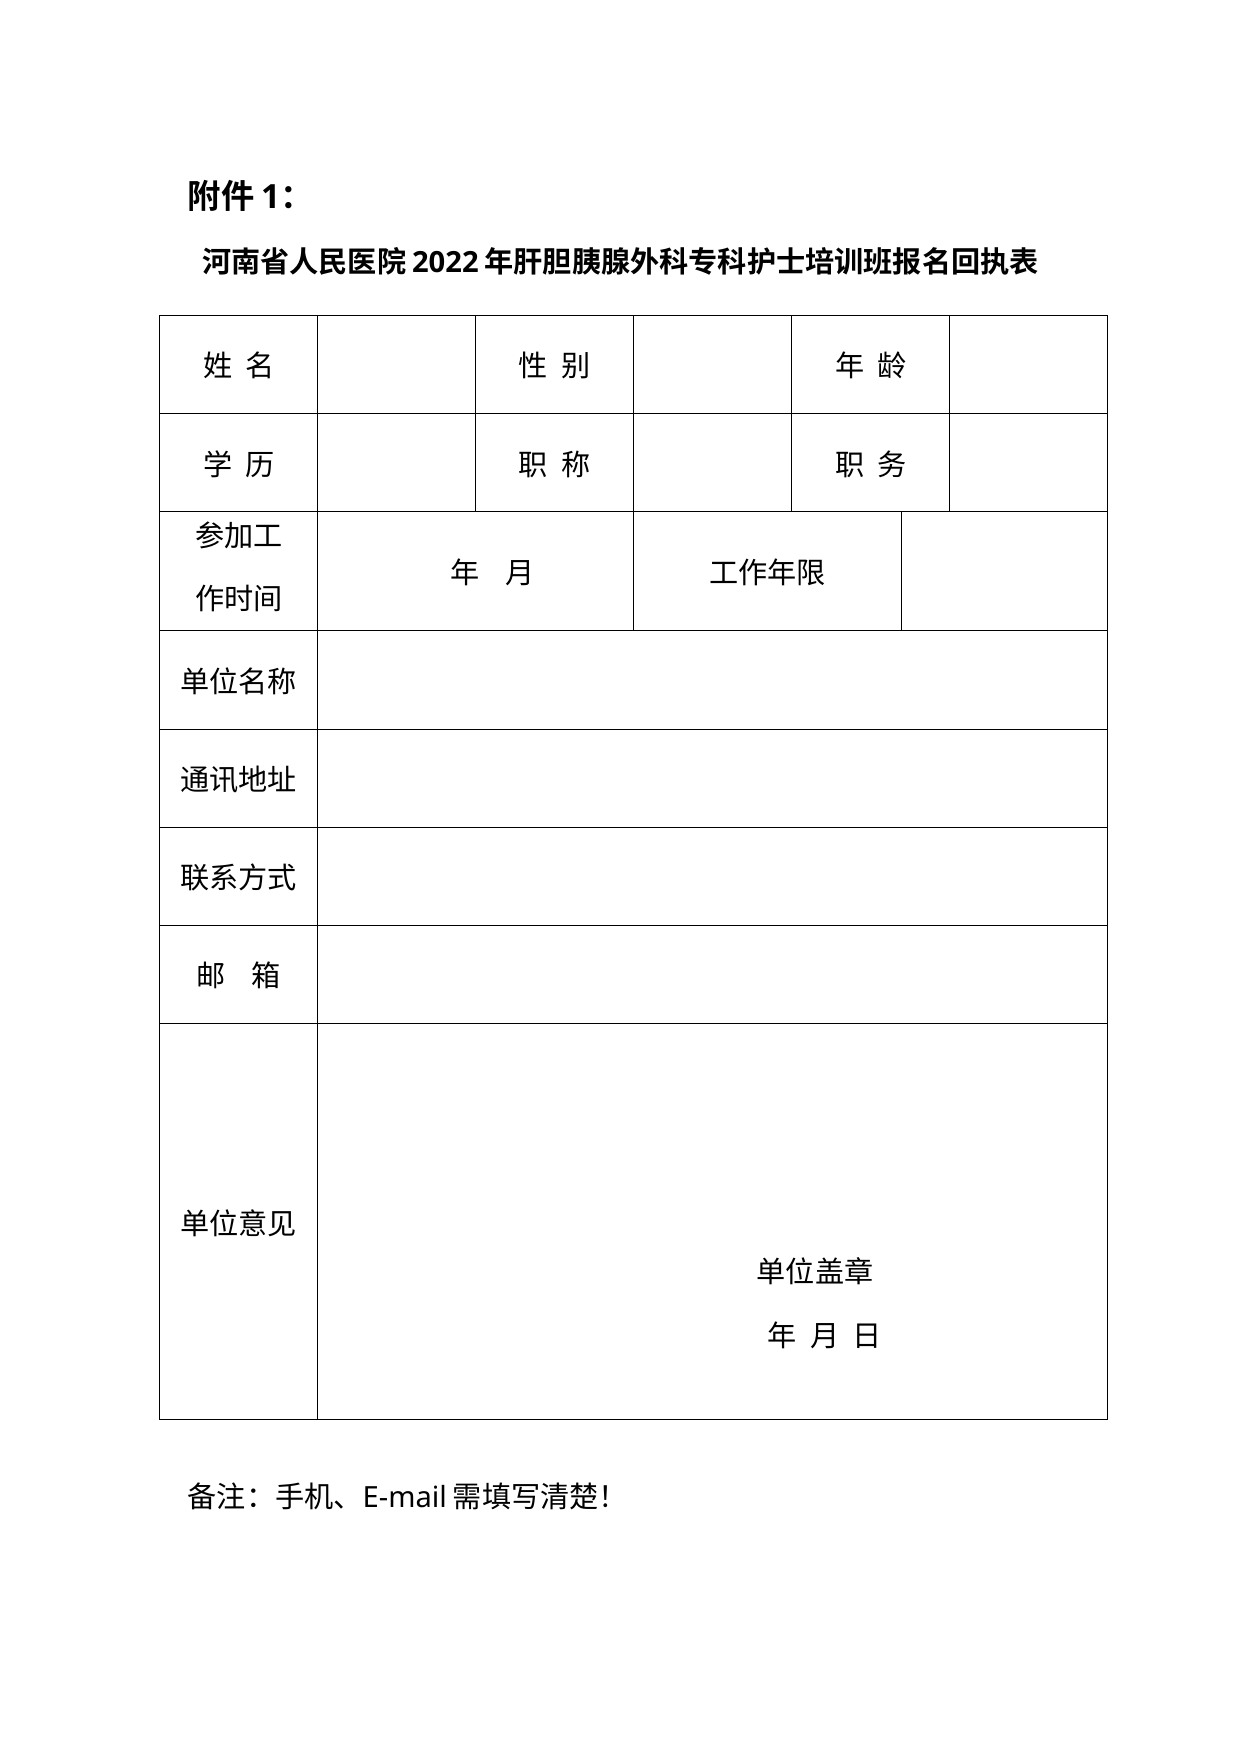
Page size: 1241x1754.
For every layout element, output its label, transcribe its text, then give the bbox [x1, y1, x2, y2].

table_cell 单位名称 [160, 631, 317, 728]
table_cell 邮 箱 [160, 926, 317, 1023]
table_cell 职 称 [476, 414, 633, 511]
table_cell [318, 828, 1107, 925]
table_header 年 龄 [792, 316, 949, 413]
table_cell 年 月 [318, 512, 633, 630]
text 河南省人民医院2022年肝胆胰腺外科专科护士培训班报名回执表 [187, 227, 1053, 292]
table_cell 参加工 作时间 [160, 512, 317, 630]
table_header 姓 名 [160, 316, 317, 413]
table_cell [318, 730, 1107, 827]
table_cell 单位盖章 年 月 日 [318, 1024, 1107, 1419]
table_cell [318, 926, 1107, 1023]
table_cell 通讯地址 [160, 730, 317, 827]
text 备注：手机、E-mail需填写清楚！ [187, 1462, 1053, 1527]
table_cell [902, 512, 1107, 630]
table_cell 职 务 [792, 414, 949, 511]
table_cell 联系方式 [160, 828, 317, 925]
text 附件1： [187, 162, 1053, 227]
table_header [634, 316, 791, 413]
table_cell [318, 414, 475, 511]
table_header [950, 316, 1107, 413]
table_header 性 别 [476, 316, 633, 413]
table_cell [318, 631, 1107, 728]
table_cell 学 历 [160, 414, 317, 511]
table_cell 单位意见 [160, 1024, 317, 1419]
table_cell 工作年限 [634, 512, 901, 630]
table_cell [950, 414, 1107, 511]
table_header [318, 316, 475, 413]
table_cell [634, 414, 791, 511]
